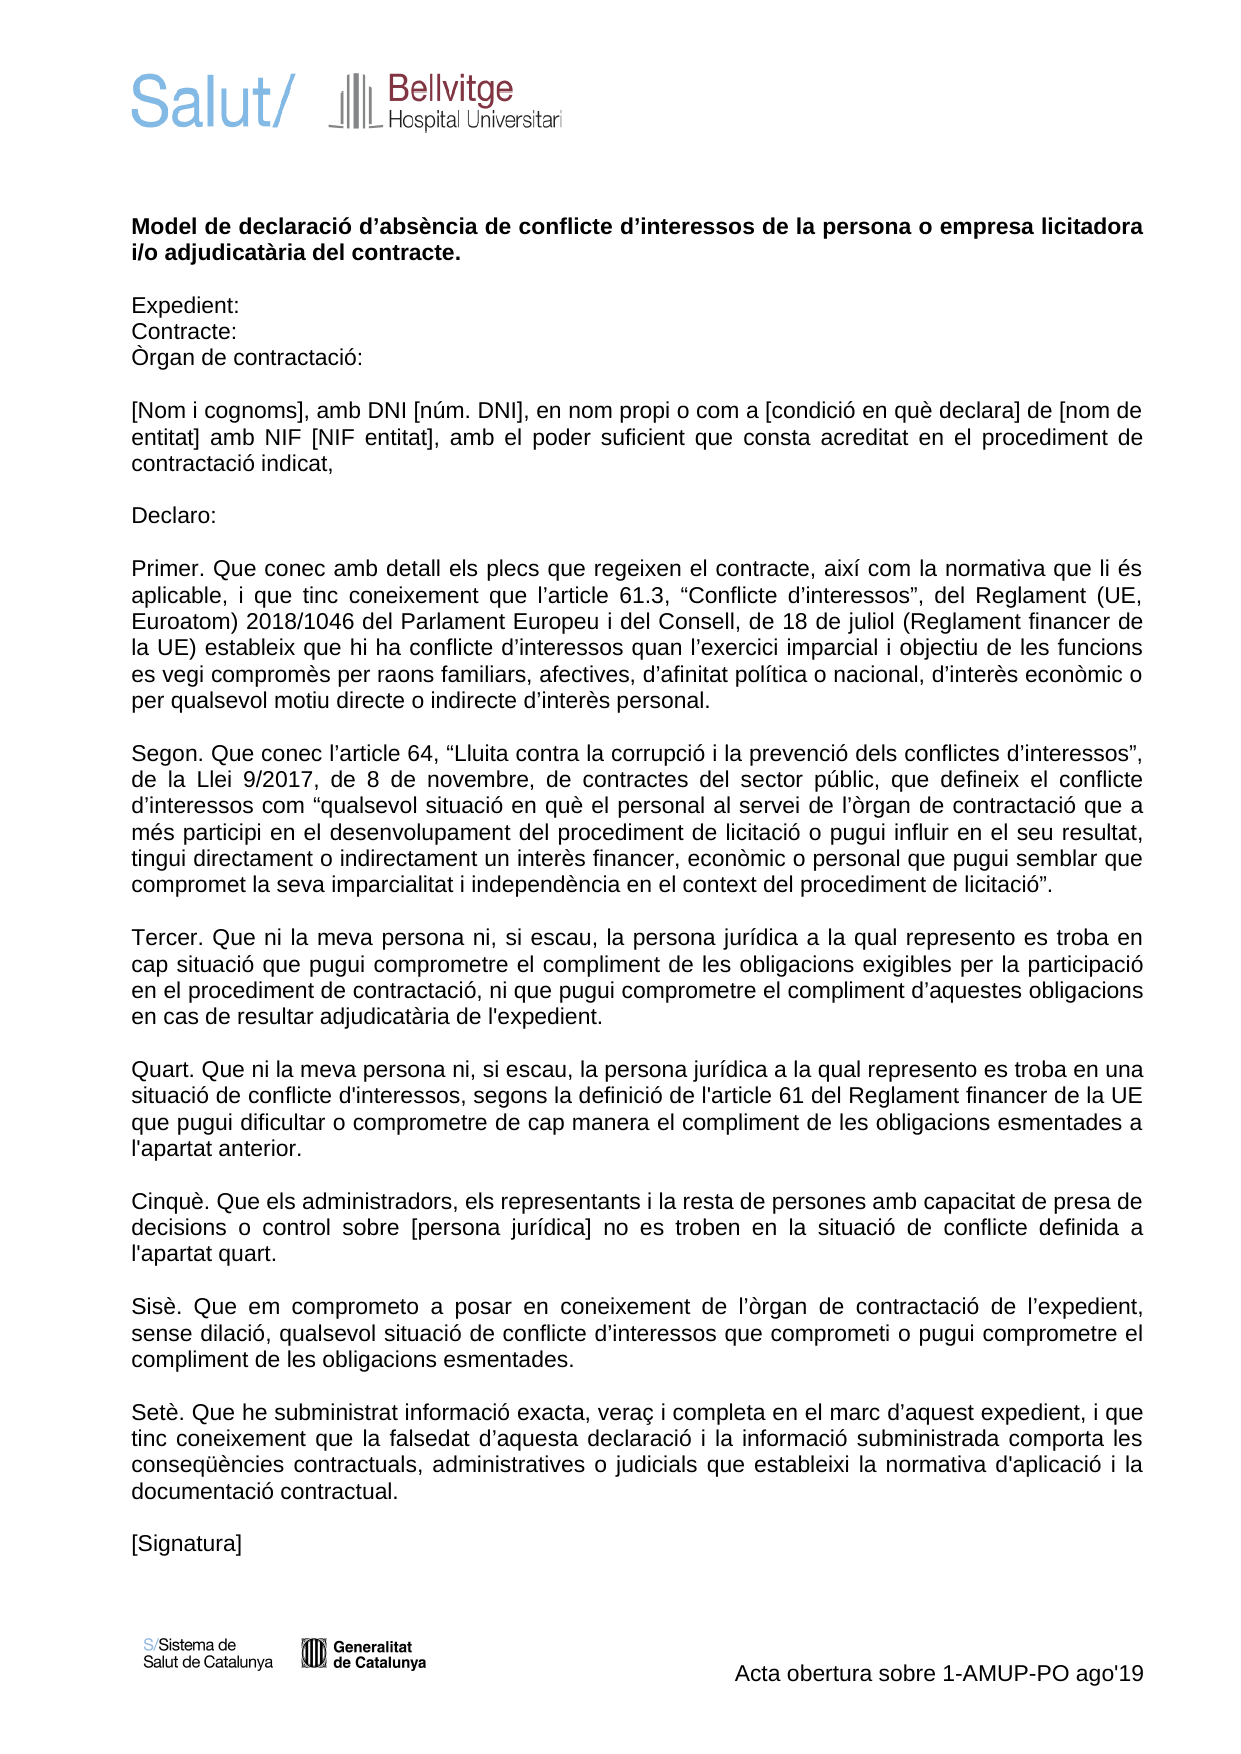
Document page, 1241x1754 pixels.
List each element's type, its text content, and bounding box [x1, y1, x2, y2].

picture [142, 1638, 429, 1671]
text Tercer. Que ni la meva persona ni, si escau, la persona jurídica a la qual represento es troba en cap situació que pugui comprometre el compliment de les obligacions exigibles per la participació en el procediment de contractació, ni que pugui comprometre el compliment d’aquestes obligacions en cas de resultar adjudicatària de l'expedient. [131, 924, 1144, 1029]
text Segon. Que conec l’article 64, “Lluita contra la corrupció i la prevenció dels conflictes d’interessos”, de la Llei 9/2017, de 8 de novembre, de contractes del sector públic, que defineix el conflicte d’interessos com “qualsevol situació en què el personal al servei de l’òrgan de contractació que a més participi en el desenvolupament del procediment de licitació o pugui influir en el seu resultat, tingui directament o indirectament un interès financer, econòmic o personal que pugui semblar que compromet la seva imparcialitat i independència en el context del procediment de licitació”. [131, 740, 1144, 898]
text [Signatura] [131, 1530, 1144, 1557]
text Expedient: [131, 292, 1144, 318]
text Declaro: [131, 502, 1144, 529]
text Sisè. Que em comprometo a posar en coneixement de l’òrgan de contractació de l’expedient, sense dilació, qualsevol situació de conflicte d’interessos que comprometi o pugui comprometre el compliment de les obligacions esmentades. [131, 1293, 1144, 1372]
text Setè. Que he subministrat informació exacta, veraç i completa en el marc d’aquest expedient, i que tinc coneixement que la falsedat d’aquesta declaració i la informació subministrada comporta les conseqüències contractuals, administratives o judicials que estableixi la normativa d'aplicació i la documentació contractual. [131, 1398, 1144, 1504]
text Òrgan de contractació: [131, 344, 1144, 371]
picture [131, 73, 562, 133]
text Contracte: [131, 318, 1144, 344]
text Model de declaració d’absència de conflicte d’interessos de la persona o empresa licitadora i/o adjudicatària del contracte. [131, 213, 1144, 265]
text Quart. Que ni la meva persona ni, si escau, la persona jurídica a la qual represento es troba en una situació de conflicte d'interessos, segons la definició de l'article 61 del Reglament financer de la UE que pugui dificultar o comprometre de cap manera el compliment de les obligacions esmentades a l'apartat anterior. [131, 1056, 1144, 1161]
text [Nom i cognoms], amb DNI [núm. DNI], en nom propi o com a [condició en què declara] de [nom de entitat] amb NIF [NIF entitat], amb el poder suficient que consta acreditat en el procediment de contractació indicat, [131, 397, 1144, 476]
text Cinquè. Que els administradors, els representants i la resta de persones amb capacitat de presa de decisions o control sobre [persona jurídica] no es troben en la situació de conflicte definida a l'apartat quart. [131, 1188, 1144, 1267]
text Primer. Que conec amb detall els plecs que regeixen el contracte, així com la normativa que li és aplicable, i que tinc coneixement que l’article 61.3, “Conflicte d’interessos”, del Reglament (UE, Euroatom) 2018/1046 del Parlament Europeu i del Consell, de 18 de juliol (Reglament financer de la UE) estableix que hi ha conflicte d’interessos quan l’exercici imparcial i objectiu de les funcions es vegi compromès per raons familiars, afectives, d’afinitat política o nacional, d’interès econòmic o per qualsevol motiu directe o indirecte d’interès personal. [131, 555, 1144, 713]
